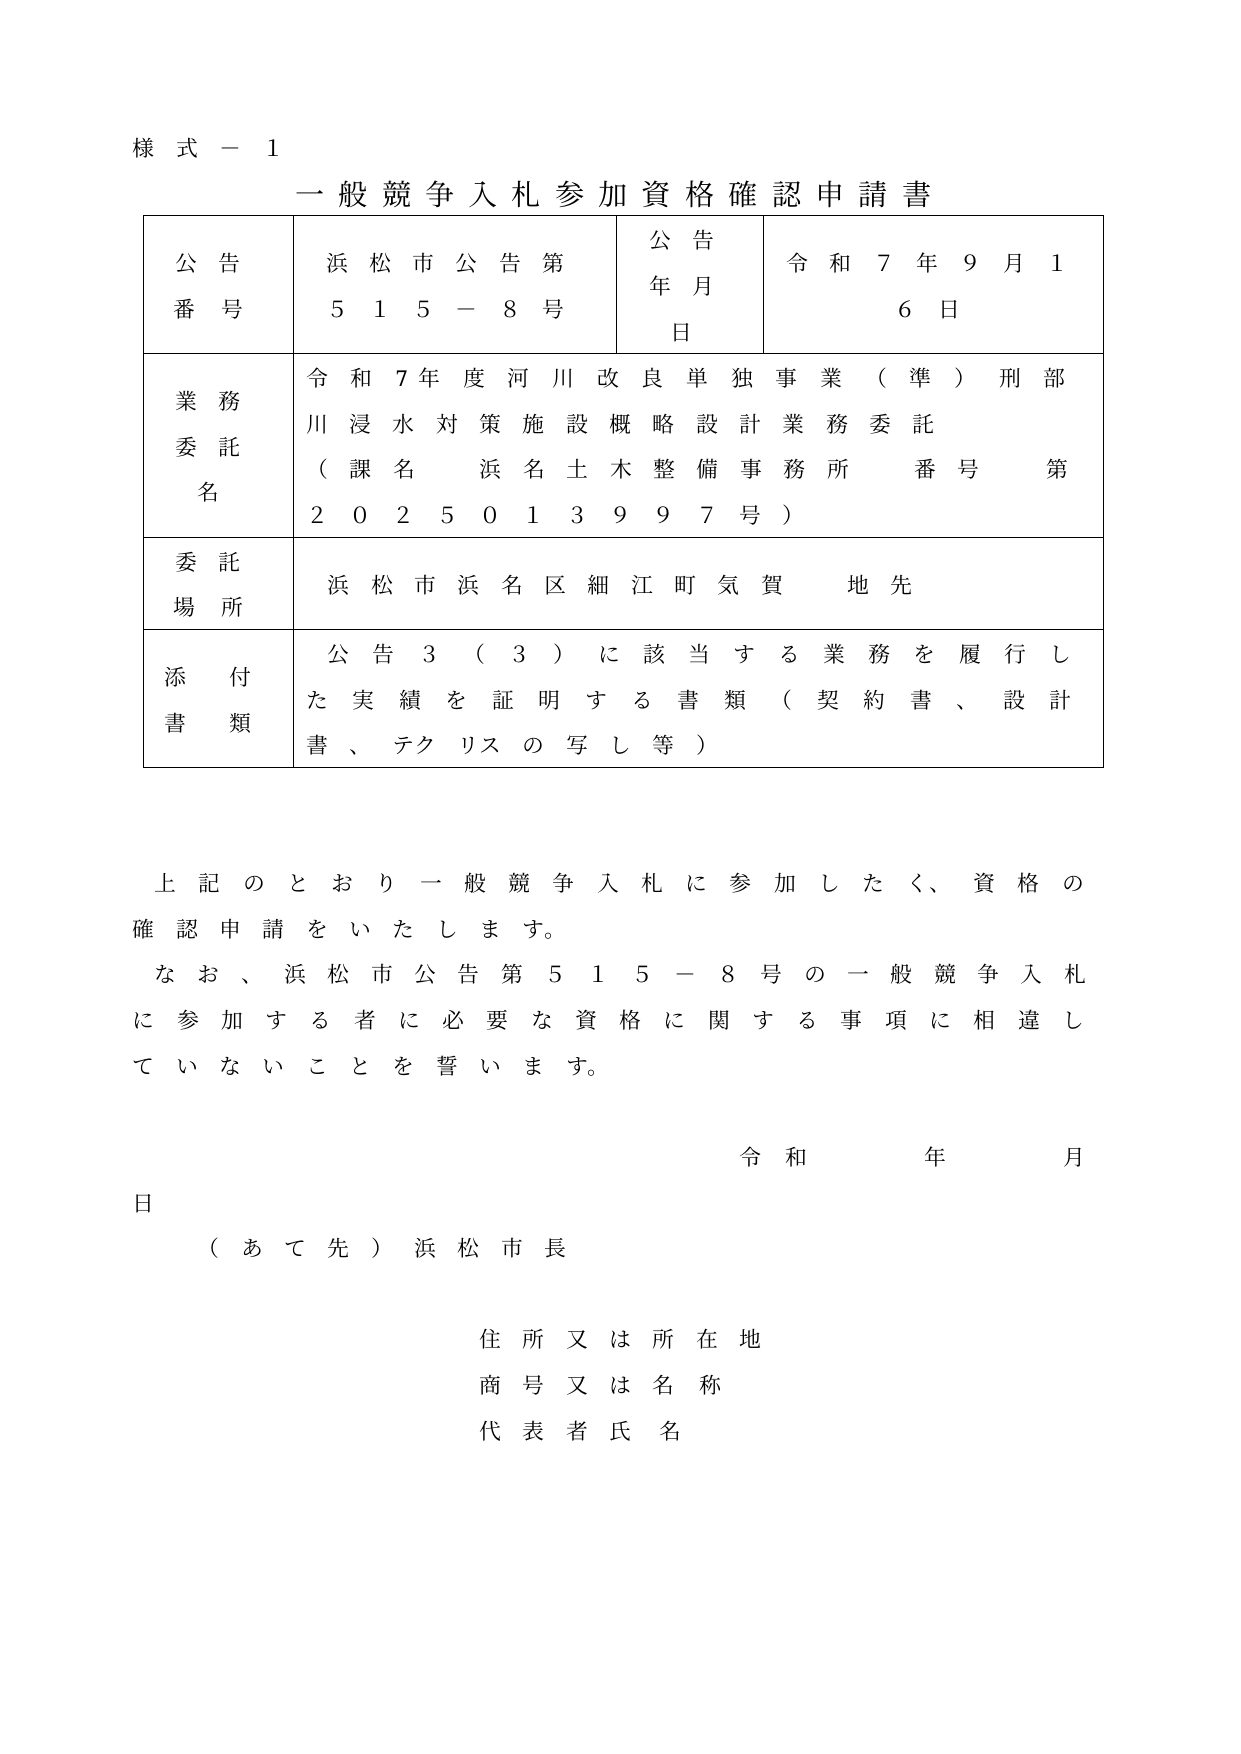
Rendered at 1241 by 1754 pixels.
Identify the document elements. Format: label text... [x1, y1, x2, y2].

table_header 令和７年９月１６日 [764, 216, 1103, 353]
text なお、浜松市公告第５１５－８号の一般競争入札に参加する者に必要な資格に関する事項に相違していないことを誓います。 [133, 951, 1108, 1087]
text 代表者氏名 [133, 1407, 1108, 1452]
table_cell 浜松市浜名区細江町気賀 地先 [294, 538, 1103, 629]
table_cell 委託場所 [144, 538, 293, 629]
text 商号又は名称 [133, 1361, 1108, 1407]
table_cell 公告３（３）に該当する業務を履行した実績を証明する書類（契約書、設計書、テクリスの写し等） [294, 630, 1103, 767]
text 様式－１ [133, 124, 1108, 170]
table_header 公告番号 [144, 216, 293, 353]
text 住所又は所在地 [133, 1316, 1108, 1361]
table_header 浜松市公告第５１５－８号 [294, 216, 616, 353]
text （あて先）浜松市長 [133, 1224, 1108, 1270]
text 一般競争入札参加資格確認申請書 [133, 170, 1108, 215]
table_cell 添 付 書 類 [144, 630, 293, 767]
table_cell 令和7年度河川改良単独事業（準）刑部川浸水対策施設概略設計業務委託 （課名 浜名土木整備事務所 番号 第２０２５０１３９９７号） [294, 354, 1103, 537]
table_cell 業務委託名 [144, 354, 293, 537]
text 令和 年 月 日 [133, 1133, 1108, 1224]
text 上記のとおり一般競争入札に参加したく、資格の確認申請をいたします。 [133, 859, 1108, 951]
table_header 公告年月日 [617, 216, 763, 353]
